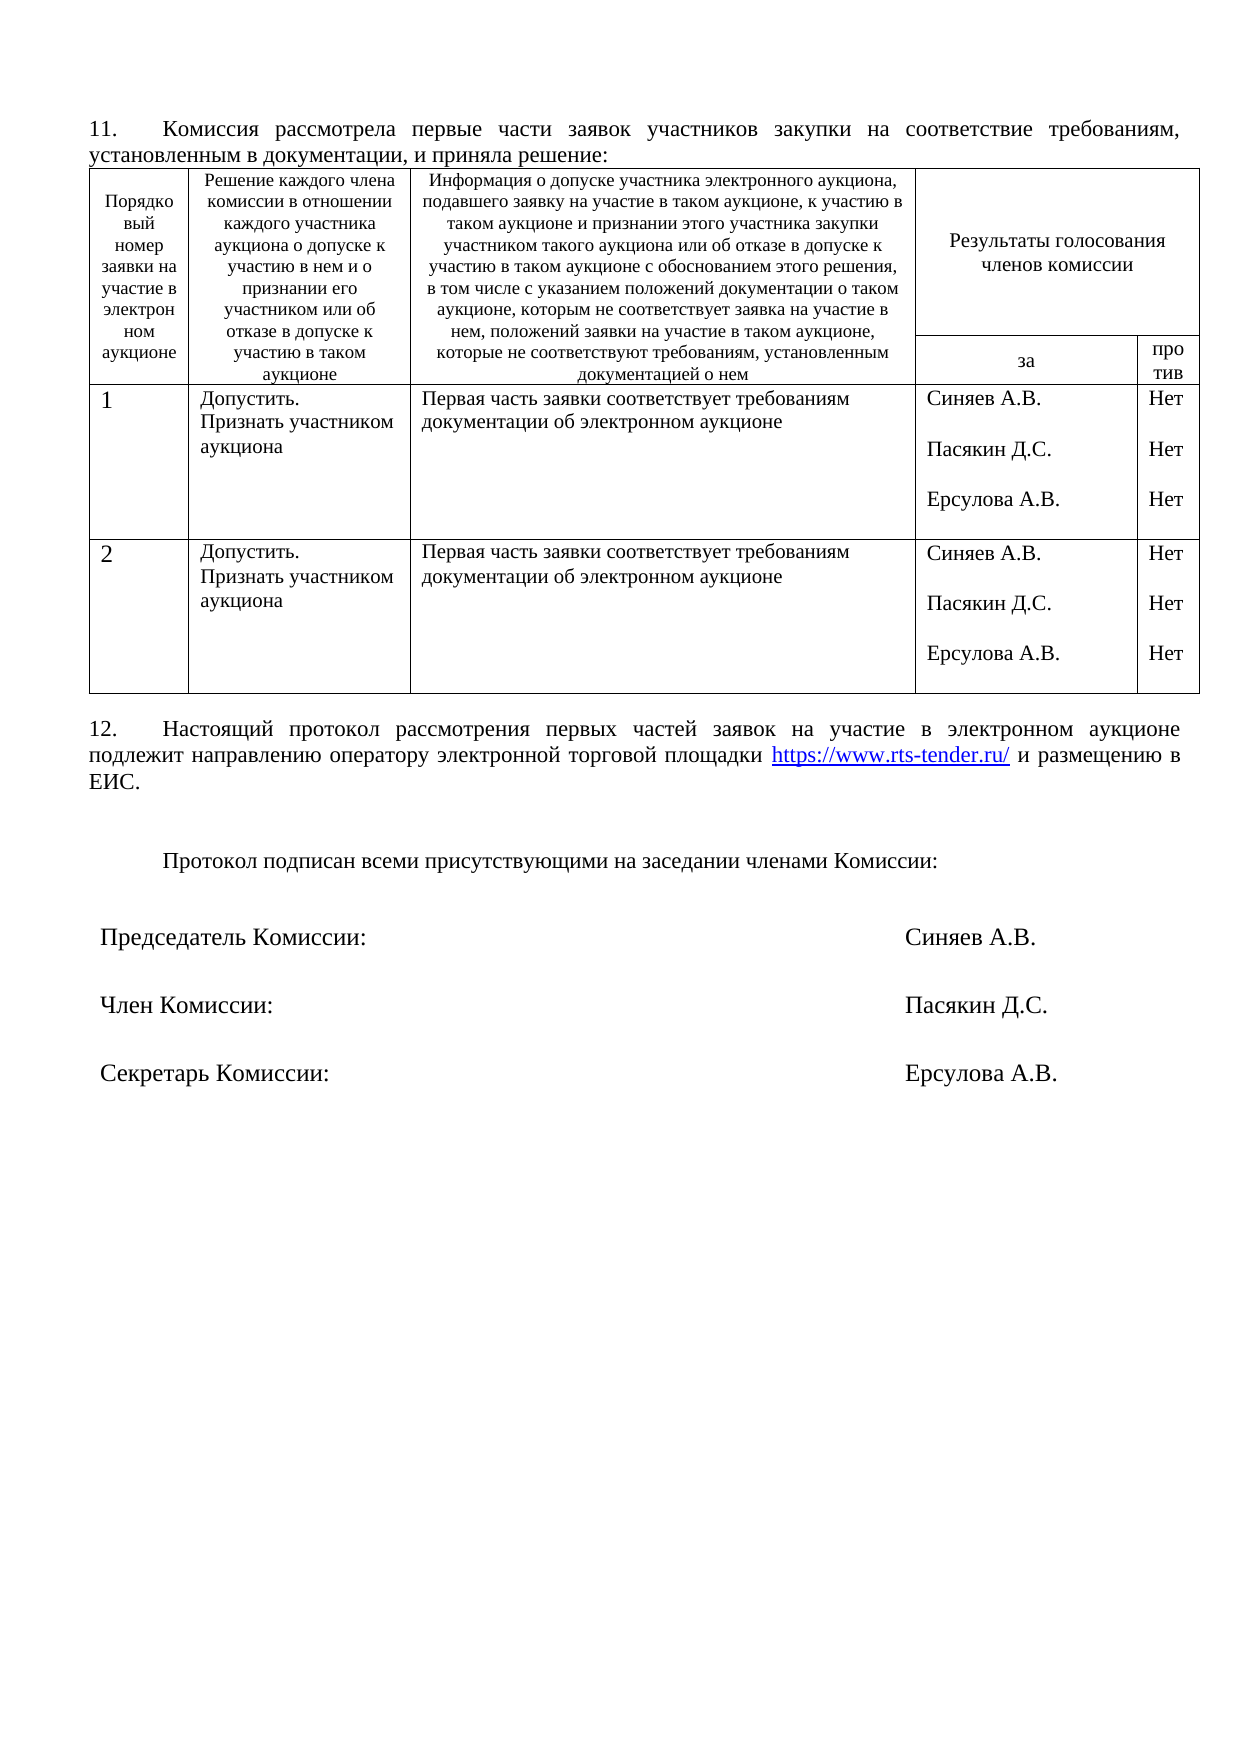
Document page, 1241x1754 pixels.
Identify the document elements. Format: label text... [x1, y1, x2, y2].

table_header Результаты голосования членов комиссии [916, 169, 1199, 335]
table_cell Допустить. Признать участником аукциона [189, 385, 410, 538]
table_header Председатель Комиссии: [89, 922, 894, 990]
table_cell Член Комиссии: [89, 990, 894, 1058]
table_cell Нет Нет Нет [1138, 385, 1199, 538]
table_header Синяев А.В. [894, 922, 1158, 990]
table_cell Допустить. Признать участником аукциона [189, 540, 410, 692]
table_cell Ерсулова А.В. [894, 1058, 1158, 1126]
table_cell Пасякин Д.С. [894, 990, 1158, 1058]
table_cell Первая часть заявки соответствует требованиям документации об электронном аукционе [411, 385, 915, 538]
table_cell против [1138, 336, 1199, 384]
table_header Информация о допуске участника электронного аукциона, подавшего заявку на участие в таком аукционе, к участию в таком аукционе и признании этого участника закупки участником такого аукциона или об отказе в допуске к участию в таком аукционе с обоснованием этого решения, в том числе с указанием положений документации о таком аукционе, которым не соответствует заявка на участие в нем, положений заявки на участие в таком аукционе, которые не соответствуют требованиям, установленным документацией о нем [411, 169, 915, 384]
list Комиссия рассмотрела первые части заявок участников закупки на соответствие требованиям, установленным в документации, и приняла решение: [89, 115, 1181, 168]
table_cell Синяев А.В. Пасякин Д.С. Ерсулова А.В. [916, 540, 1137, 692]
table_cell 1 [90, 385, 188, 538]
table_header Порядковый номер заявки на участие в электронном аукционе [90, 169, 188, 384]
text Протокол подписан всеми присутствующими на заседании членами Комиссии: [89, 847, 1181, 873]
table_cell Секретарь Комиссии: [89, 1058, 894, 1126]
table_cell 2 [90, 540, 188, 692]
table_cell Первая часть заявки соответствует требованиям документации об электронном аукционе [411, 540, 915, 692]
table_cell Синяев А.В. Пасякин Д.С. Ерсулова А.В. [916, 385, 1137, 538]
table_cell за [916, 336, 1137, 384]
text 12. Настоящий протокол рассмотрения первых частей заявок на участие в электронном аукционе подлежит направлению оператору электронной торговой площадки https://www.rts-tender.ru/ и размещению в ЕИС. [89, 715, 1181, 794]
table_header Решение каждого члена комиссии в отношении каждого участника аукциона о допуске к участию в нем и о признании его участником или об отказе в допуске к участию в таком аукционе [189, 169, 410, 384]
table_cell Нет Нет Нет [1138, 540, 1199, 692]
